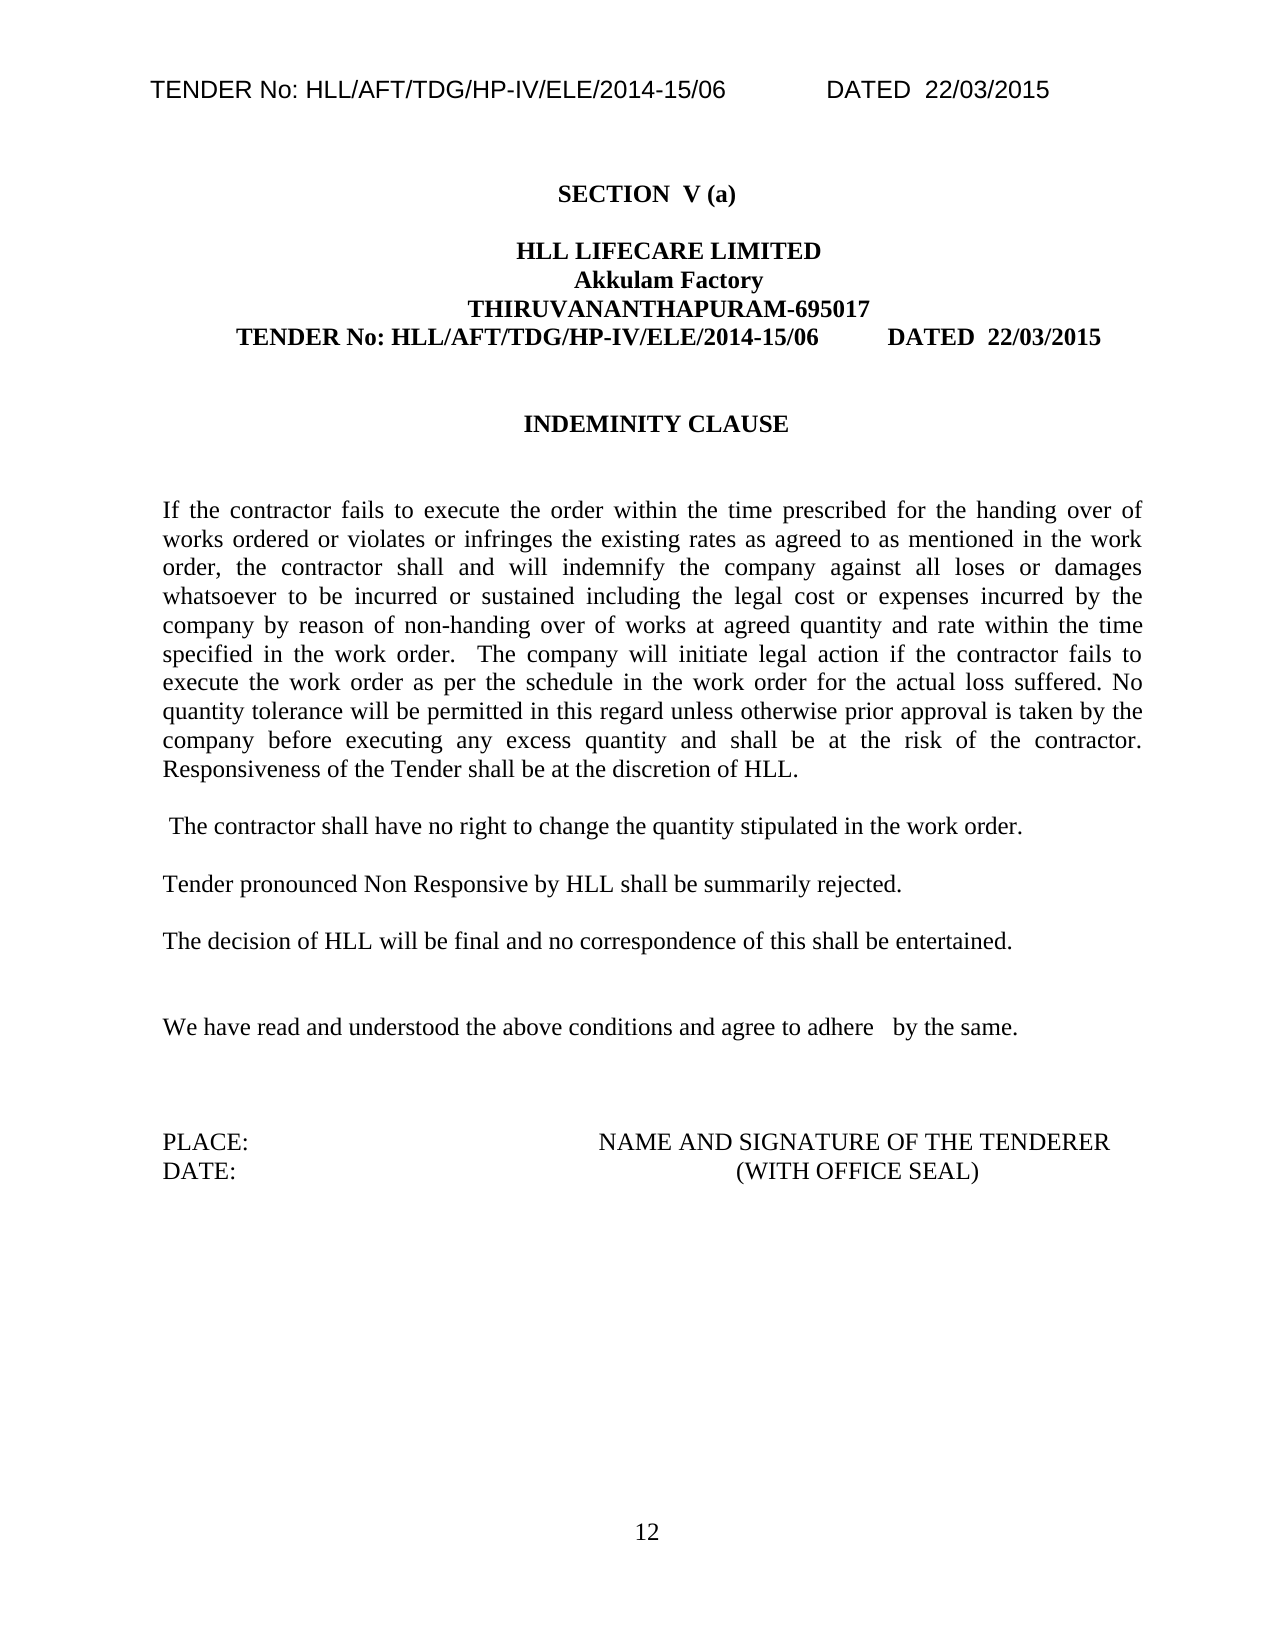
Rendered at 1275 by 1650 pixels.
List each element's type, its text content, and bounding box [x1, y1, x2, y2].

text Tender pronounced Non Responsive by HLL shall be summarily rejected. [162, 869, 1144, 897]
text SECTION V (a) [150, 179, 1144, 207]
text We have read and understood the above conditions and agree to adhere by the same. [162, 1012, 1144, 1041]
subtitle HLL LIFECARE LIMITED [150, 236, 1187, 265]
text The contractor shall have no right to change the quantity stipulated in the work order. [162, 811, 1144, 840]
text THIRUVANANTHAPURAM-695017 [150, 294, 1187, 322]
text TENDER No: HLL/AFT/TDG/HP-IV/ELE/2014-15/06 DATED 22/03/2015 [150, 322, 1187, 351]
text The decision of HLL will be final and no correspondence of this shall be entertained. [162, 926, 1144, 955]
text INDEMINITY CLAUSE [169, 409, 1144, 437]
text If the contractor fails to execute the order within the time prescribed for the handing over of works ordered or violates or infringes the existing rates as agreed to as mentioned in the work order, the contractor shall and will indemnify the company against all loses or damages whatsoever to be incurred or sustained including the legal cost or expenses incurred by the company by reason of non-handing over of works at agreed quantity and rate within the time specified in the work order. The company will initiate legal action if the contractor fails to execute the work order as per the schedule in the work order for the actual loss suffered. No quantity tolerance will be permitted in this regard unless otherwise prior approval is taken by the company before executing any excess quantity and shall be at the risk of the contractor. Responsiveness of the Tender shall be at the discretion of HLL. [162, 495, 1144, 782]
text Akkulam Factory [150, 265, 1187, 294]
text PLACE: NAME AND SIGNATURE OF THE TENDERER [162, 1127, 1144, 1156]
text DATE: (WITH OFFICE SEAL) [162, 1156, 1144, 1185]
